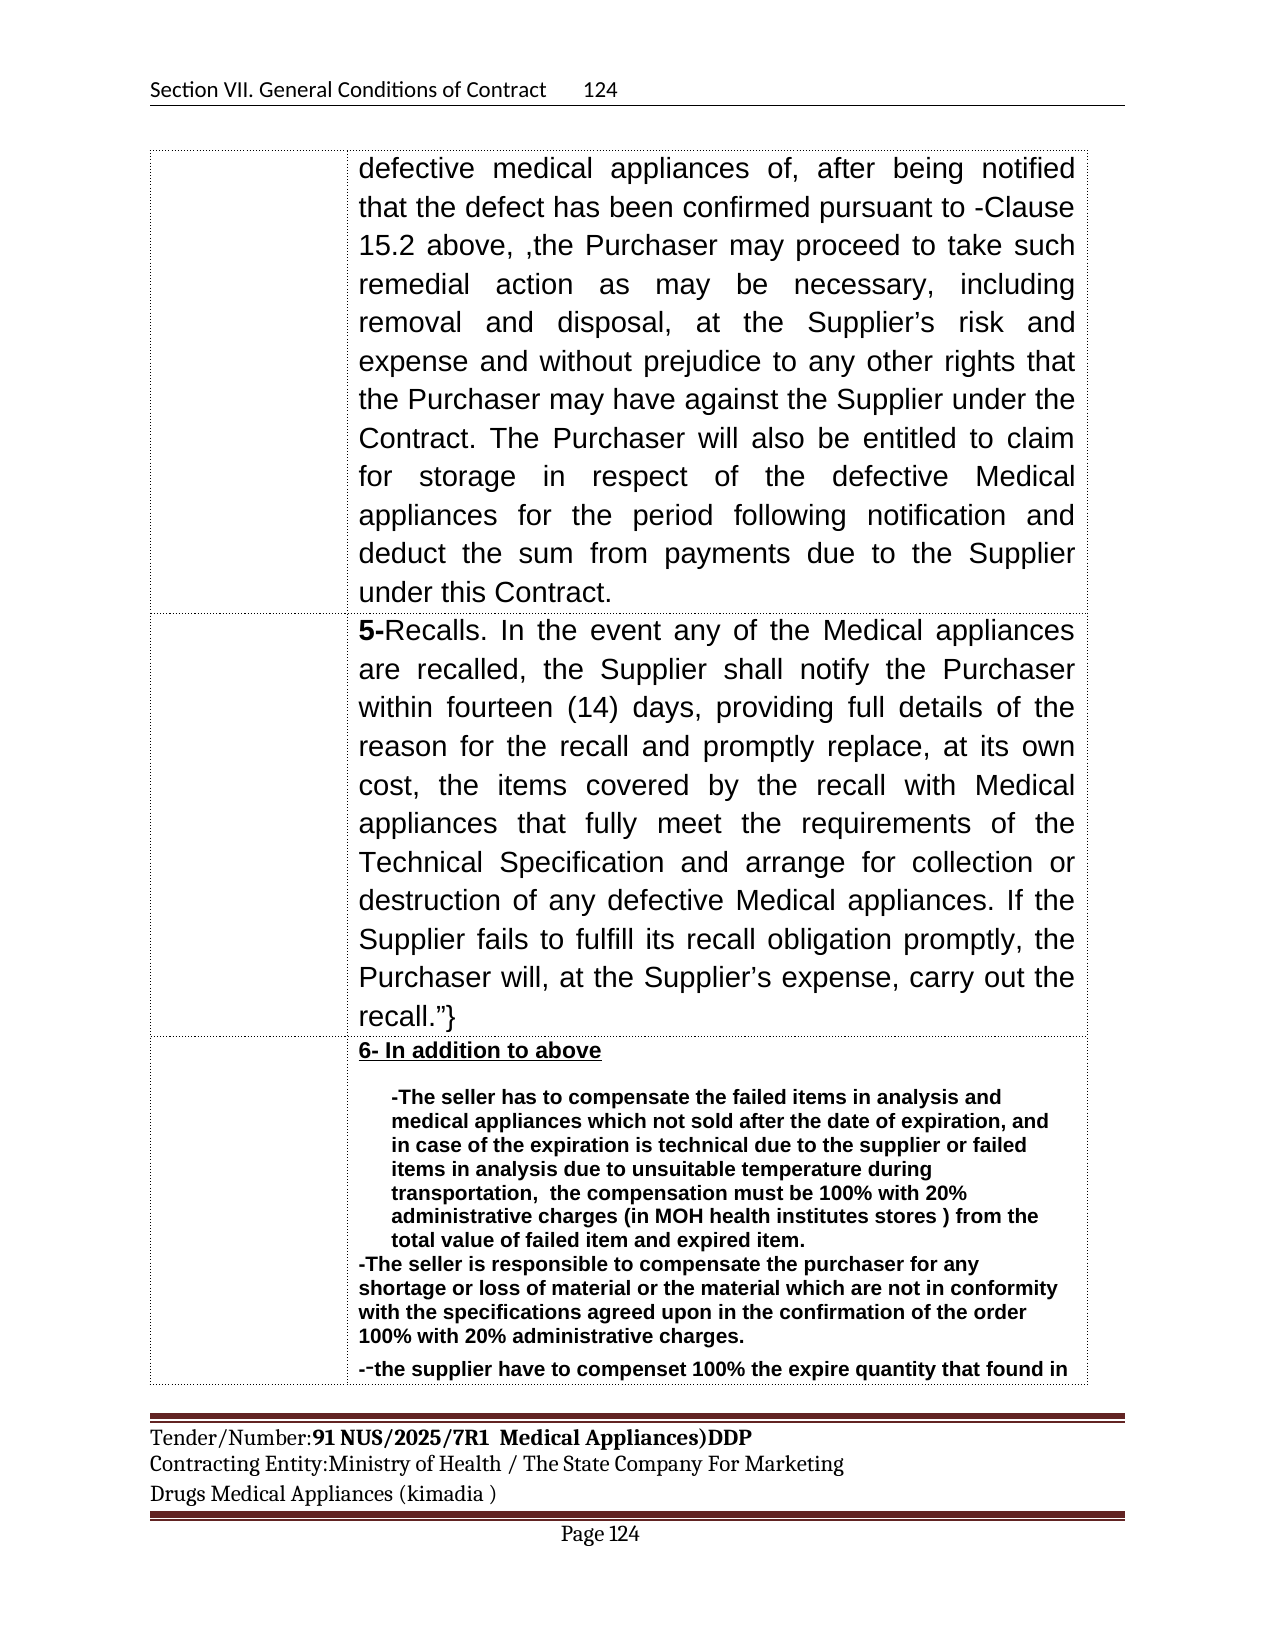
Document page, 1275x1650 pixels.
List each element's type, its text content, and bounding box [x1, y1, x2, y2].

table_cell [150, 1036, 347, 1384]
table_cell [347, 1036, 1088, 1384]
table_cell [150, 150, 347, 612]
table_cell 5-Recalls. In the event any of the Medical appliances are recalled, the Supplier shall notify the Purchaser within fourteen (14) days, providing full details of the reason for the recall and promptly replace, at its own cost, the items covered by the recall with Medical appliances that fully meet the requirements of the Technical Specification and arrange for collection or destruction of any defective Medical appliances. If the Supplier fails to fulfill its recall obligation promptly, the Purchaser will, at the Supplier’s expense, carry out the recall.”} [347, 613, 1088, 1036]
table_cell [347, 150, 1088, 612]
table_cell [150, 613, 347, 1036]
